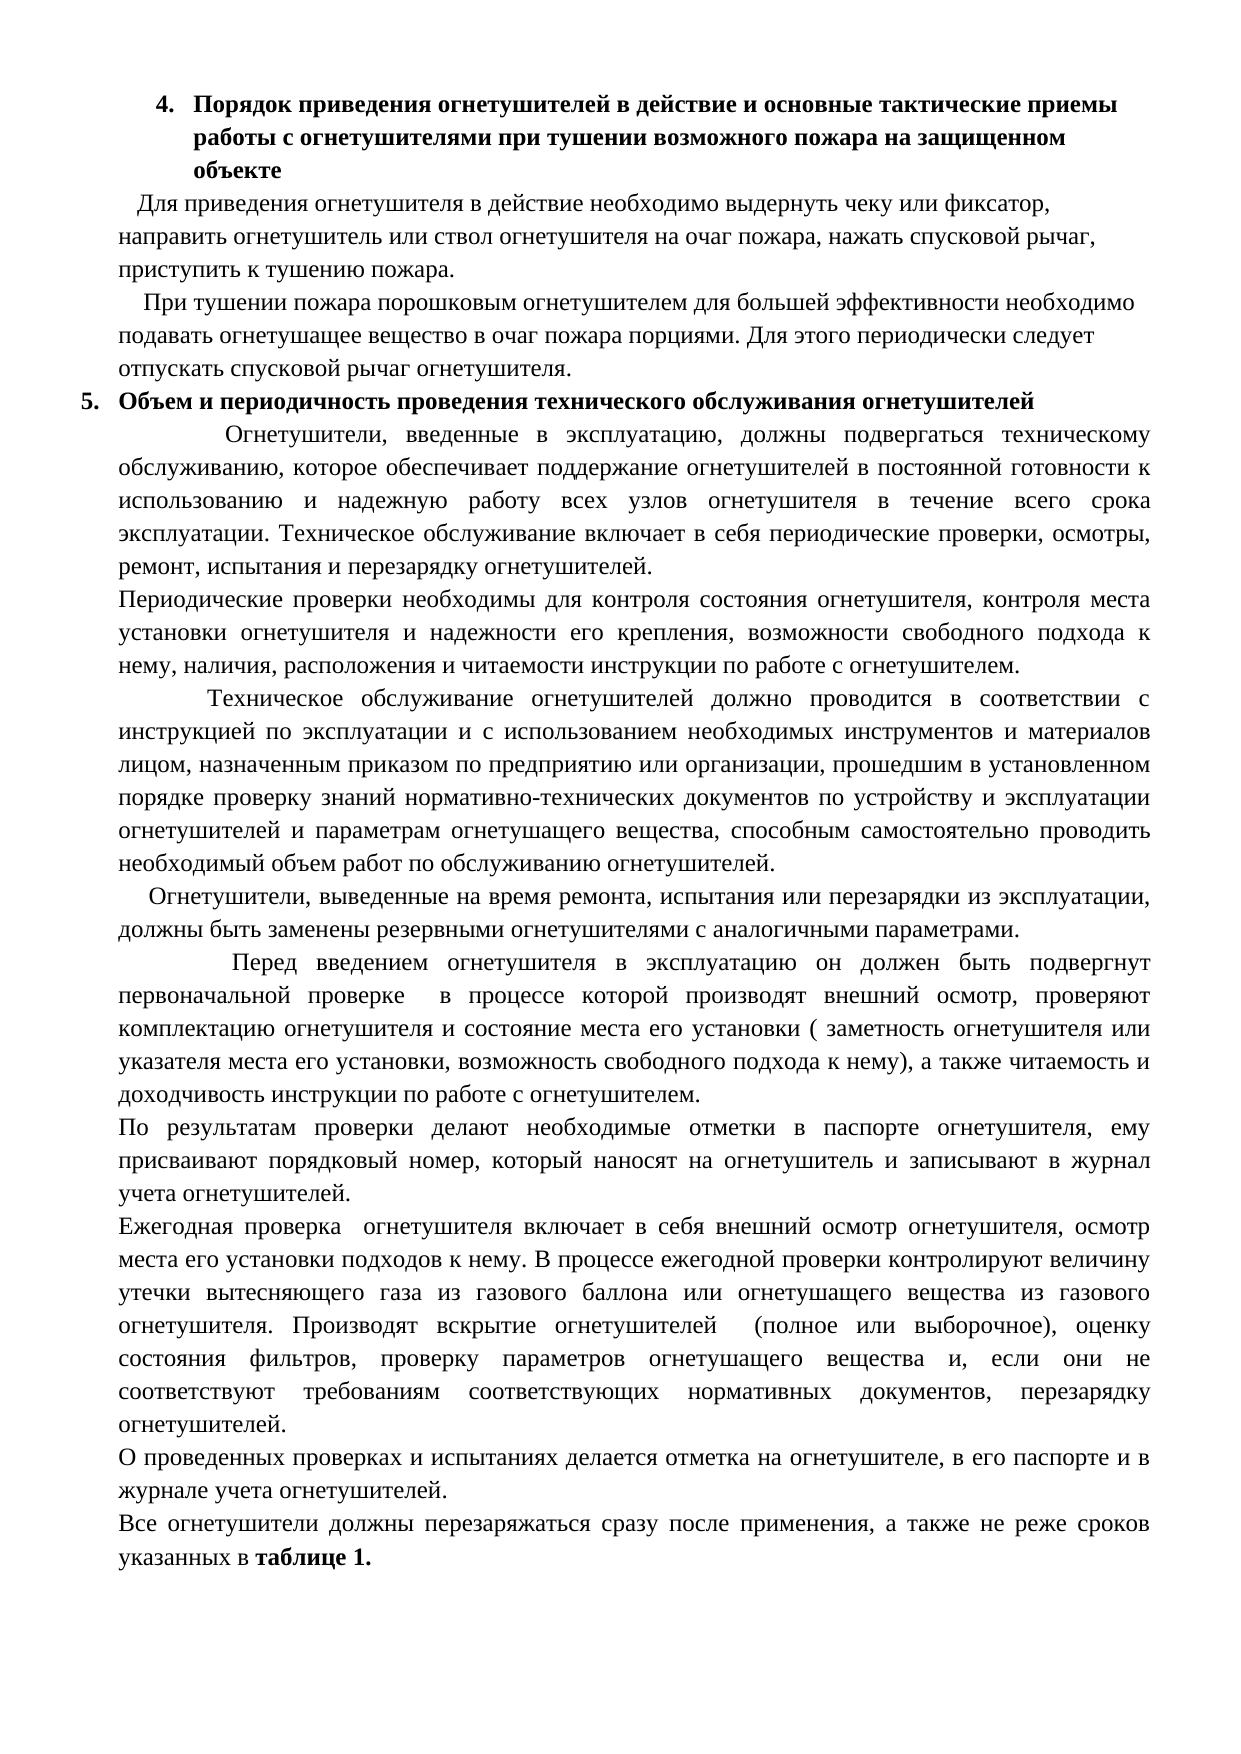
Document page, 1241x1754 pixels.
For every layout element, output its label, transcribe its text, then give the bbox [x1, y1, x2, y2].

list О проведенных проверках и испытаниях делается отметка на огнетушителе, в его паспорте и в журнале учета огнетушителей. [118, 1442, 1152, 1504]
list Порядок приведения огнетушителей в действие и основные тактические приемы работы с огнетушителями при тушении возможного пожара на защищенном объекте [156, 89, 1152, 183]
list По результатам проверки делают необходимые отметки в паспорте огнетушителя, ему присваивают порядковый номер, который наносят на огнетушитель и записывают в журнал учета огнетушителей. [118, 1112, 1152, 1207]
list Для приведения огнетушителя в действие необходимо выдернуть чеку или фиксатор, направить огнетушитель или ствол огнетушителя на очаг пожара, нажать спусковой рычаг, приступить к тушению пожара. [118, 188, 1152, 282]
list Перед введением огнетушителя в эксплуатацию он должен быть подвергнут первоначальной проверке в процессе которой производят внешний осмотр, проверяют комплектацию огнетушителя и состояние места его установки ( заметность огнетушителя или указателя места его установки, возможность свободного подхода к нему), а также читаемость и доходчивость инструкции по работе с огнетушителем. [118, 947, 1152, 1108]
list Огнетушители, выведенные на время ремонта, испытания или перезарядки из эксплуатации, должны быть заменены резервными огнетушителями с аналогичными параметрами. [118, 881, 1152, 943]
list Периодические проверки необходимы для контроля состояния огнетушителя, контроля места установки огнетушителя и надежности его крепления, возможности свободного подхода к нему, наличия, расположения и читаемости инструкции по работе с огнетушителем. [118, 584, 1152, 679]
list Все огнетушители должны перезаряжаться сразу после применения, а также не реже сроков указанных в таблице 1. [118, 1508, 1152, 1570]
list Техническое обслуживание огнетушителей должно проводится в соответствии с инструкцией по эксплуатации и с использованием необходимых инструментов и материалов лицом, назначенным приказом по предприятию или организации, прошедшим в установленном порядке проверку знаний нормативно-технических документов по устройству и эксплуатации огнетушителей и параметрам огнетушащего вещества, способным самостоятельно проводить необходимый объем работ по обслуживанию огнетушителей. [118, 683, 1152, 877]
list Огнетушители, введенные в эксплуатацию, должны подвергаться техническому обслуживанию, которое обеспечивает поддержание огнетушителей в постоянной готовности к использованию и надежную работу всех узлов огнетушителя в течение всего срока эксплуатации. Техническое обслуживание включает в себя периодические проверки, осмотры, ремонт, испытания и перезарядку огнетушителей. [118, 419, 1152, 580]
list Ежегодная проверка огнетушителя включает в себя внешний осмотр огнетушителя, осмотр места его установки подходов к нему. В процессе ежегодной проверки контролируют величину утечки вытесняющего газа из газового баллона или огнетушащего вещества из газового огнетушителя. Производят вскрытие огнетушителей (полное или выборочное), оценку состояния фильтров, проверку параметров огнетушащего вещества и, если они не соответствуют требованиям соответствующих нормативных документов, перезарядку огнетушителей. [118, 1211, 1152, 1438]
list При тушении пожара порошковым огнетушителем для большей эффективности необходимо подавать огнетушащее вещество в очаг пожара порциями. Для этого периодически следует отпускать спусковой рычаг огнетушителя. [118, 287, 1152, 382]
list Объем и периодичность проведения технического обслуживания огнетушителей [81, 386, 1152, 414]
